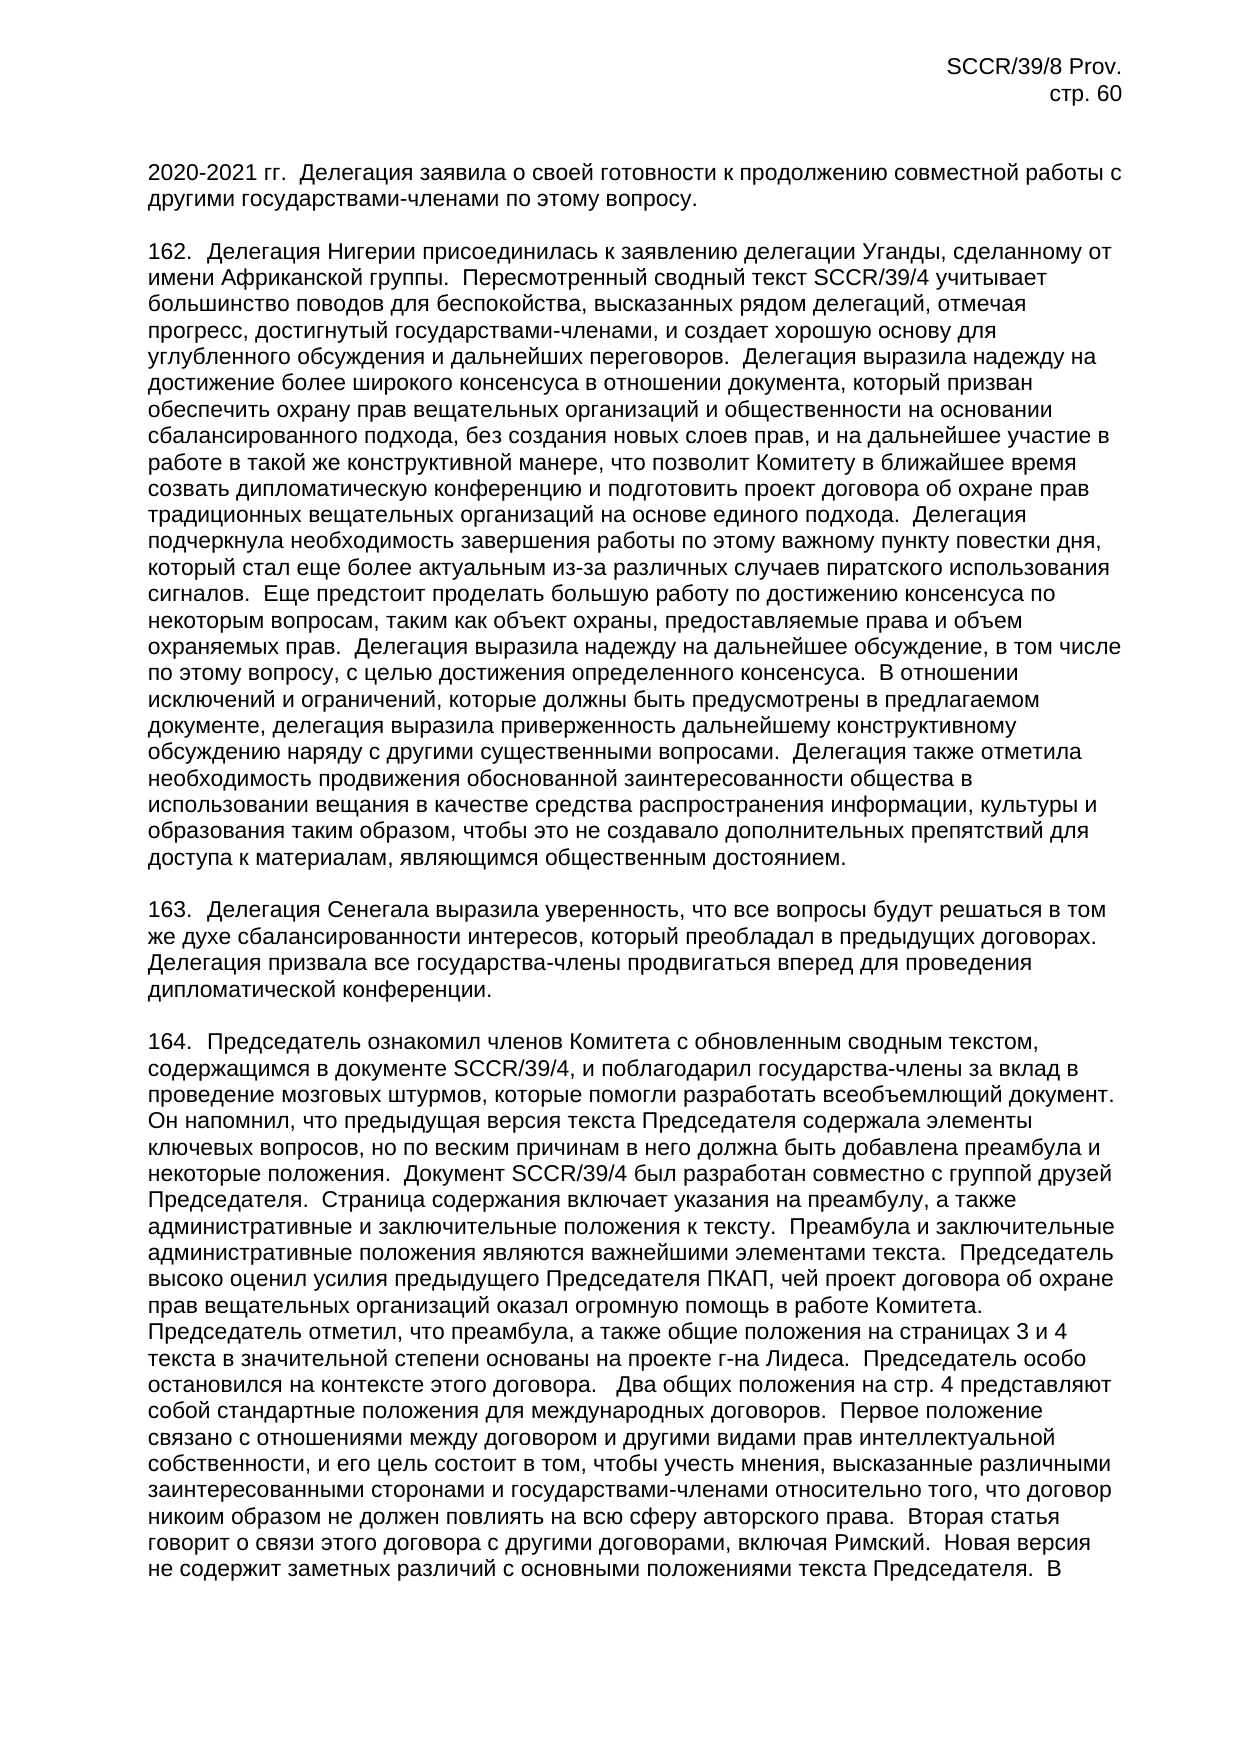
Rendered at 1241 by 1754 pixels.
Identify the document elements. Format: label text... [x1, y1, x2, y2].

list Делегация Сенегала выразила уверенность, что все вопросы будут решаться в том же духе сбалансированности интересов, который преобладал в предыдущих договорах. Делегация призвала все государства-члены продвигаться вперед для проведения дипломатической конференции. [148, 896, 1122, 1002]
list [148, 158, 1122, 211]
list Делегация Нигерии присоединилась к заявлению делегации Уганды, сделанному от имени Африканской группы. Пересмотренный сводный текст SCCR/39/4 учитывает большинство поводов для беспокойства, высказанных рядом делегаций, отмечая прогресс, достигнутый государствами-членами, и создает хорошую основу для углубленного обсуждения и дальнейших переговоров. Делегация выразила надежду на достижение более широкого консенсуса в отношении документа, который призван обеспечить охрану прав вещательных организаций и общественности на основании сбалансированного подхода, без создания новых слоев прав, и на дальнейшее участие в работе в такой же конструктивной манере, что позволит Комитету в ближайшее время созвать дипломатическую конференцию и подготовить проект договора об охране прав традиционных вещательных организаций на основе единого подхода. Делегация подчеркнула необходимость завершения работы по этому важному пункту повестки дня, который стал еще более актуальным из-за различных случаев пиратского использования сигналов. Еще предстоит проделать большую работу по достижению консенсуса по некоторым вопросам, таким как объект охраны, предоставляемые права и объем охраняемых прав. Делегация выразила надежду на дальнейшее обсуждение, в том числе по этому вопросу, с целью достижения определенного консенсуса. В отношении исключений и ограничений, которые должны быть предусмотрены в предлагаемом документе, делегация выразила приверженность дальнейшему конструктивному обсуждению наряду с другими существенными вопросами. Делегация также отметила необходимость продвижения обоснованной заинтересованности общества в использовании вещания в качестве средства распространения информации, культуры и образования таким образом, чтобы это не создавало дополнительных препятствий для доступа к материалам, являющимся общественным достоянием. [148, 238, 1122, 870]
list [148, 1028, 1122, 1582]
